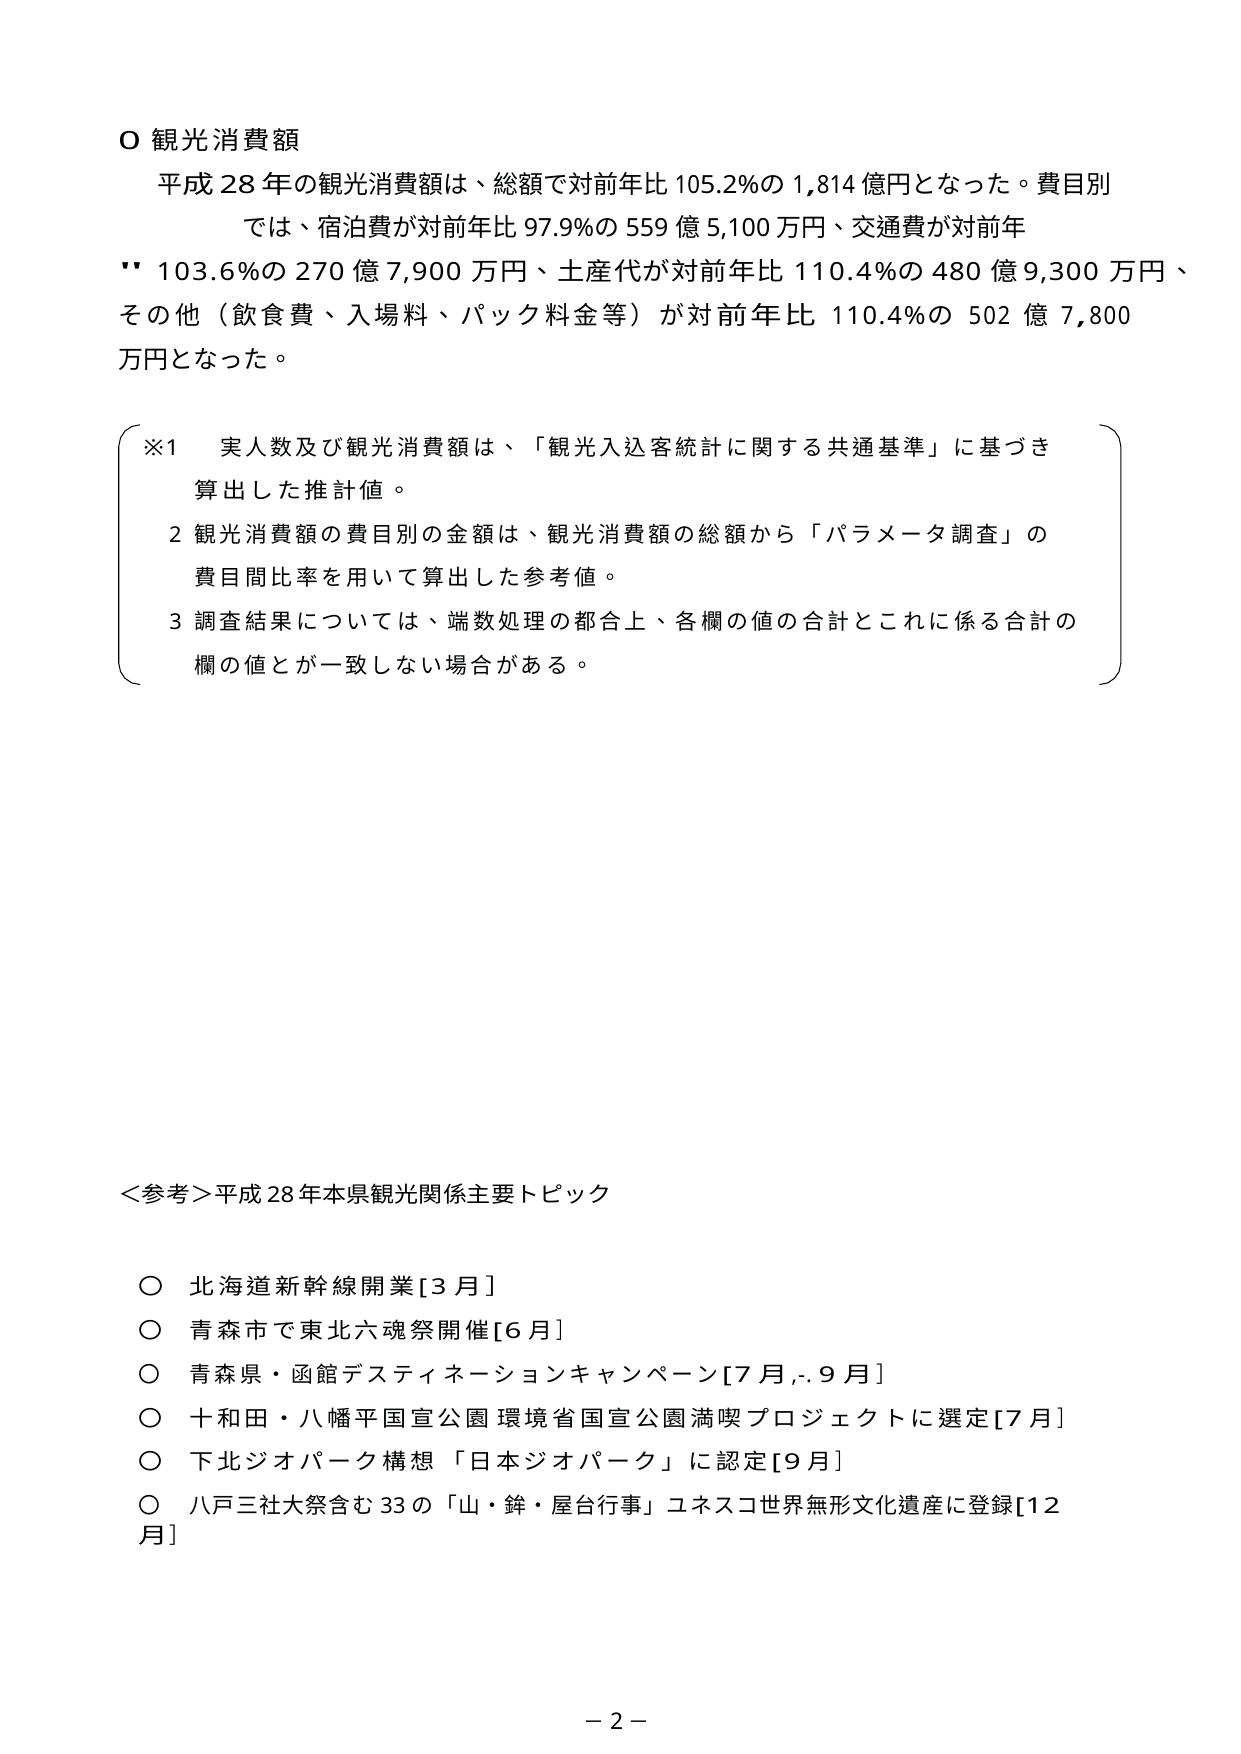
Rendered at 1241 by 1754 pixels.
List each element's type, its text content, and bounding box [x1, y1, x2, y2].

subtitle 0 観光消費額 [118, 122, 1240, 156]
text " 103.6%の 270 億 7,900 万円、土産代が対前年比 110.4%の 480 億 9,300 万円、 [118, 253, 1240, 287]
text ＜参考＞平成28年本県観光関係主要トピック [118, 1179, 1240, 1208]
subtitle ※1 実人数及び観光消費額は、「観光入込客統計に関する共通基準」に基づき算出した推計値。 [143, 431, 1063, 505]
text 平成28年の観光消費額は、総額で対前年比 105.2%の 1,814 億円となった。費目別では、宿泊費が対前年比 97.9%の 559 億 5,100 万円、交通費が対前年 [146, 166, 1122, 244]
list 調査結果については、端数処理の都合上、各欄の値の合計とこれに係る合計の欄の値とが一致しない場合がある。 [169, 606, 1088, 679]
list 観光消費額の費目別の金額は、観光消費額の総額から「パラメータ調査」の費目間比率を用いて算出した参考値。 [169, 519, 1059, 592]
text その他（飲食費、入場料、パック料金等）が対前年比 110.4%の 502 億 7,800 [118, 297, 1240, 332]
text 万円となった。 [118, 341, 1240, 375]
